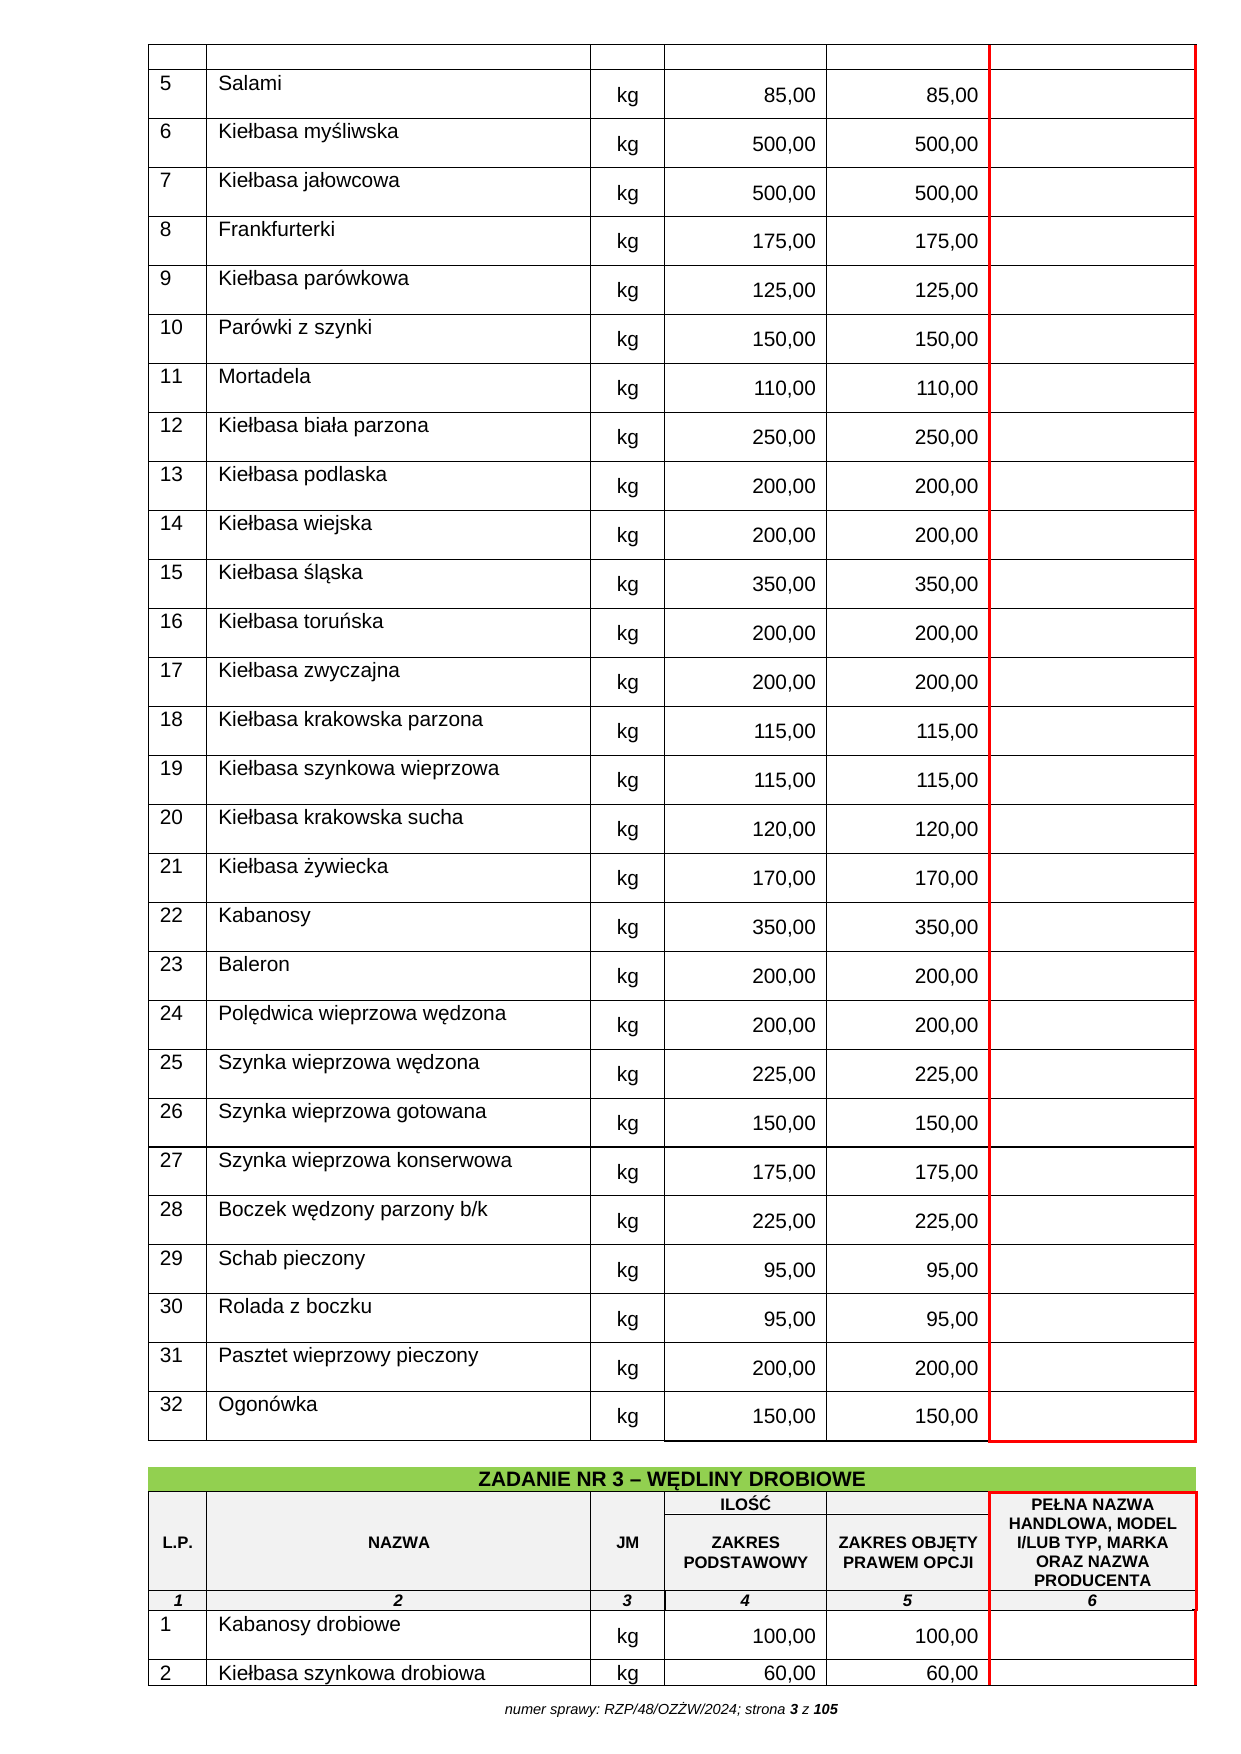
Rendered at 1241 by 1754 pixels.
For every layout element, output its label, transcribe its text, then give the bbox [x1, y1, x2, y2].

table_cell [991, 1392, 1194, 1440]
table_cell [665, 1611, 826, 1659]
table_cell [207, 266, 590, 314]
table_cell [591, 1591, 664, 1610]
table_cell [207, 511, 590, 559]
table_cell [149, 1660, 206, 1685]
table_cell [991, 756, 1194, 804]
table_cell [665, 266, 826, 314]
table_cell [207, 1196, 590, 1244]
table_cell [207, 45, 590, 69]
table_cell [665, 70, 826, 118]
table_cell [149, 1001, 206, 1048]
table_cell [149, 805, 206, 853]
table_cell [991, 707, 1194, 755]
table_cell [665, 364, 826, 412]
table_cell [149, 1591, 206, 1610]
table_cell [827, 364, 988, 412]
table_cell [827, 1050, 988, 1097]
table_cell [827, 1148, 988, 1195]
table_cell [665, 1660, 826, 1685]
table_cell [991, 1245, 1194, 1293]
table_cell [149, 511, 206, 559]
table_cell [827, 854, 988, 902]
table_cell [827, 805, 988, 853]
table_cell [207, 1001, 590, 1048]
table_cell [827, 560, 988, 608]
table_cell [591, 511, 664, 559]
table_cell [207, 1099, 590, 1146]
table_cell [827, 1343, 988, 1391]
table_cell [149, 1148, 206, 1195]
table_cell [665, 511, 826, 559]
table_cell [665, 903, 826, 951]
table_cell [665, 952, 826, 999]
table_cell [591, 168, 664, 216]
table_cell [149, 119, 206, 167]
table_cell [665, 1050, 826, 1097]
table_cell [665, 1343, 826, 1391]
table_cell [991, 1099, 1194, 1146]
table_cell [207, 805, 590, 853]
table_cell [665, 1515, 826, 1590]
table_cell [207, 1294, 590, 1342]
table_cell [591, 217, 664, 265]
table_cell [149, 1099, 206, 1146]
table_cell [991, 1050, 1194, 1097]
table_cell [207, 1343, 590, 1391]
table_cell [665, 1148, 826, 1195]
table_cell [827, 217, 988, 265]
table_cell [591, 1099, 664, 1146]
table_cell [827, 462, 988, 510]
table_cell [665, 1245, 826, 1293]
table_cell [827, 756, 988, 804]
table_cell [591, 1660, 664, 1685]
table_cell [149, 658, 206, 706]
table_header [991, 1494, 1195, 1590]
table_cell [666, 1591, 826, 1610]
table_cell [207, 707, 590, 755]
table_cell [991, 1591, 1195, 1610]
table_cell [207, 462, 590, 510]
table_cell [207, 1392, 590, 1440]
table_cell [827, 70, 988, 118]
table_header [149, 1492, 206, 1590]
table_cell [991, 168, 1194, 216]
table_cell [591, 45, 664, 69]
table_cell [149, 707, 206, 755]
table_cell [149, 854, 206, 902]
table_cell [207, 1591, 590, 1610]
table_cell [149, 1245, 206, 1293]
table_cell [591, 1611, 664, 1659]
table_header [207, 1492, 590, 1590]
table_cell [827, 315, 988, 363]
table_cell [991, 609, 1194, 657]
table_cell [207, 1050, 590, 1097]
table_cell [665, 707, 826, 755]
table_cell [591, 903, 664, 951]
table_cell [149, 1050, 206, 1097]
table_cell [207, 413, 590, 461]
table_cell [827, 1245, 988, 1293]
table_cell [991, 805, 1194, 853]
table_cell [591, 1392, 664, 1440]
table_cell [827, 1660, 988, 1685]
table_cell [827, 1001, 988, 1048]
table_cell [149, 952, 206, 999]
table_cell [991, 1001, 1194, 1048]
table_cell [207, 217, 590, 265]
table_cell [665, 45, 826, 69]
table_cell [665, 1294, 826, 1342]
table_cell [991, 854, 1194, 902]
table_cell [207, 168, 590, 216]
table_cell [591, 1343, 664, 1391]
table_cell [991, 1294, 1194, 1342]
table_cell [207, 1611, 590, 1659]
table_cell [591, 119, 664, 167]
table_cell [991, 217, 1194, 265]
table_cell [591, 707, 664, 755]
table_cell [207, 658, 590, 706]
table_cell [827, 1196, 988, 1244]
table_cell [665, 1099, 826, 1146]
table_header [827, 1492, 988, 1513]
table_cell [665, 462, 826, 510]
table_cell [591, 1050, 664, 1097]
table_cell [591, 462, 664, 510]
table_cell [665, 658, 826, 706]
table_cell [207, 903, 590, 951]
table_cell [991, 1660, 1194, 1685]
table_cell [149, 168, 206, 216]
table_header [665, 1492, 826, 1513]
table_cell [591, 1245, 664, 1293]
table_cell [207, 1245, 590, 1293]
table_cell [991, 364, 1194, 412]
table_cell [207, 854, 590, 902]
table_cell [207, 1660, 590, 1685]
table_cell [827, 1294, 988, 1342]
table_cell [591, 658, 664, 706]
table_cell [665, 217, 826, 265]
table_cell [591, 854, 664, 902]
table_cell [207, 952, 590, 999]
text ZADANIE NR 3 – WĘDLINY DROBIOWE [148, 1467, 1196, 1491]
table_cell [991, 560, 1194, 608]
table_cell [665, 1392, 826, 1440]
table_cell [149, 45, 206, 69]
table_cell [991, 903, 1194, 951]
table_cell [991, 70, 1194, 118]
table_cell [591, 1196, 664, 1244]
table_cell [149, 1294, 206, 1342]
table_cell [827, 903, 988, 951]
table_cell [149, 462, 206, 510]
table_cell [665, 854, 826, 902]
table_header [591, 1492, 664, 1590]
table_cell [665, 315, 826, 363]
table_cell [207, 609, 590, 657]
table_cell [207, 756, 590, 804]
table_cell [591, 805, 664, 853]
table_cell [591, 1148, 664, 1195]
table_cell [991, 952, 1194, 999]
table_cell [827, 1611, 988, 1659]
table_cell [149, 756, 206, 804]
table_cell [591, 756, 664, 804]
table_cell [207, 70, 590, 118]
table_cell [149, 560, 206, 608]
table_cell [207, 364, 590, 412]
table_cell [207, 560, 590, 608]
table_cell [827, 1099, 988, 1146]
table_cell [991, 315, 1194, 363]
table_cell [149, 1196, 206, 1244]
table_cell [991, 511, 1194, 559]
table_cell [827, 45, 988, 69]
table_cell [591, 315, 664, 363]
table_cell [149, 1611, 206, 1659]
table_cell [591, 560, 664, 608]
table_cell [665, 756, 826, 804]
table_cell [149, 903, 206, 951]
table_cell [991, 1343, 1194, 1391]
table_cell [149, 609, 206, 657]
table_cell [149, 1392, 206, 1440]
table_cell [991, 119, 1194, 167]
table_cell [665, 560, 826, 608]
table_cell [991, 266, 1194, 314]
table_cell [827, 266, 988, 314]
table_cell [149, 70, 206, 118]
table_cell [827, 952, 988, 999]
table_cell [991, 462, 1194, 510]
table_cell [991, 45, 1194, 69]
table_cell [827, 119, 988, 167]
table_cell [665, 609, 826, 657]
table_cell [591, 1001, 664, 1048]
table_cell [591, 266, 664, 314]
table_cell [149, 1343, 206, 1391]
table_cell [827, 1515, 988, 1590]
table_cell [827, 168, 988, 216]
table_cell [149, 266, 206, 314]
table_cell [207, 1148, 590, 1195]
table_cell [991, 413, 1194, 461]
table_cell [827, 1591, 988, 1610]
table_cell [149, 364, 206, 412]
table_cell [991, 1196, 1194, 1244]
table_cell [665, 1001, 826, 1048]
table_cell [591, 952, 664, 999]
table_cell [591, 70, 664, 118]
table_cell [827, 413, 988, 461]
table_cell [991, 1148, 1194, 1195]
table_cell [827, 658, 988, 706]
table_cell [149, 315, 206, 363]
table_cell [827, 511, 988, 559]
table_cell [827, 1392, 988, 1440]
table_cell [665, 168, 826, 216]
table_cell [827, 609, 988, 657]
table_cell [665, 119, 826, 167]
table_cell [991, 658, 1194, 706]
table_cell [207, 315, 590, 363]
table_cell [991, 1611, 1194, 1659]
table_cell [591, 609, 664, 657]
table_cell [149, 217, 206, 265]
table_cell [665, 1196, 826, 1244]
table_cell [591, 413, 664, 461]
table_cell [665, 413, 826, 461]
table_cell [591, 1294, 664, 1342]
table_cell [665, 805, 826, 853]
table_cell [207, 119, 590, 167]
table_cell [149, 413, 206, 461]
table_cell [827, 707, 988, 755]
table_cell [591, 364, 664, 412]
